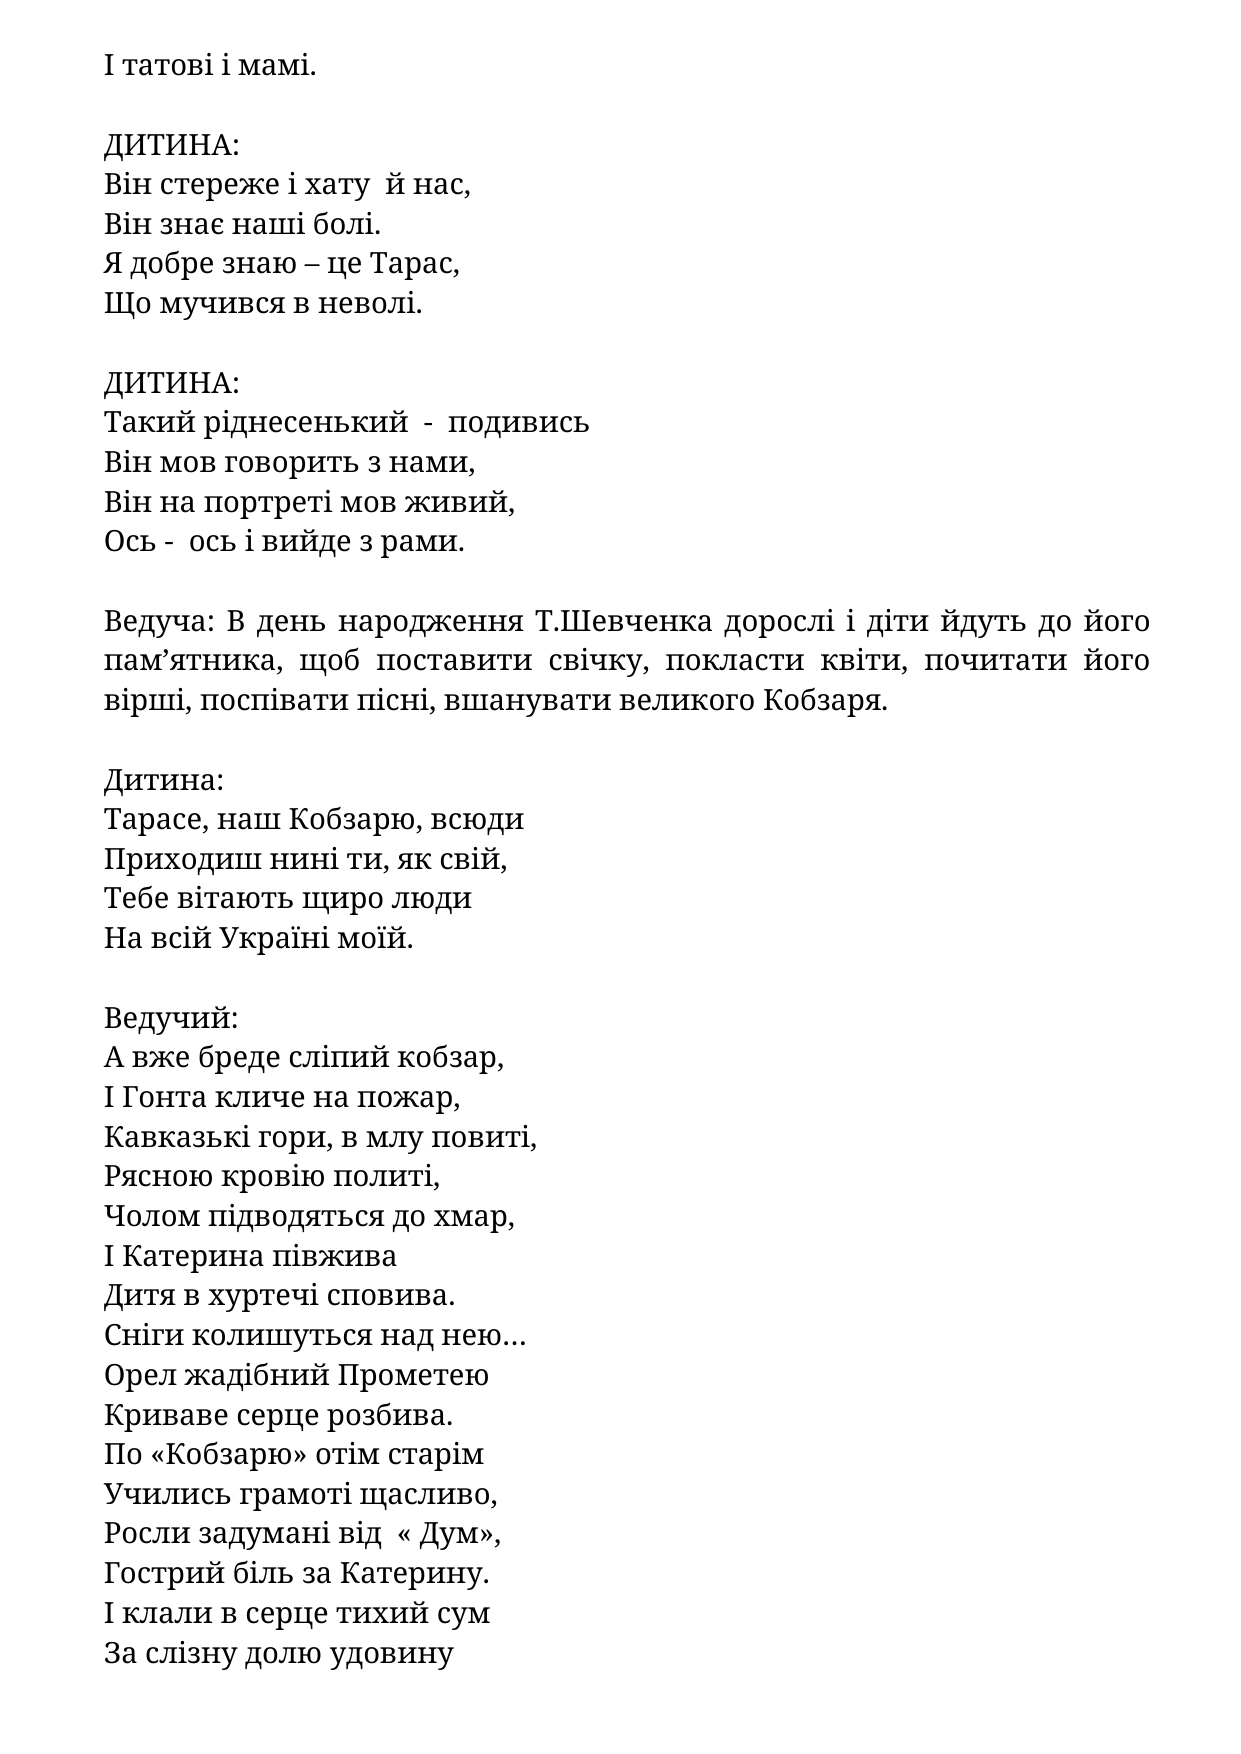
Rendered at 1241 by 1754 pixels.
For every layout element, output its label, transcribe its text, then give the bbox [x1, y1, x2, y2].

text По «Кобзарю» отім старім [103, 1433, 1152, 1473]
text Такий ріднесенький - подивись [103, 402, 1152, 441]
text ДИТИНА: [103, 362, 1152, 402]
text І Гонта кличе на пожар, [103, 1076, 1152, 1116]
text А вже бреде сліпий кобзар, [103, 1037, 1152, 1076]
text Росли задумані від « Дум», [103, 1513, 1152, 1552]
text Що мучився в неволі. [103, 282, 1152, 322]
text Орел жадібний Прометею [103, 1354, 1152, 1394]
text Він стереже і хату й нас, [103, 163, 1152, 203]
text Ведуча: В день народження Т.Шевченка дорослі і діти йдуть до його пам’ятника, щоб поставити свічку, покласти квіти, почитати його вірші, поспівати пісні, вшанувати великого Кобзаря. [103, 600, 1152, 719]
text Учились грамоті щасливо, [103, 1473, 1152, 1513]
text Він мов говорить з нами, [103, 441, 1152, 481]
text Кавказькі гори, в млу повиті, [103, 1116, 1152, 1156]
text Сніги колишуться над нею… [103, 1314, 1152, 1354]
text Гострий біль за Катерину. [103, 1552, 1152, 1592]
text На всій Україні моїй. [103, 917, 1152, 957]
text Дитина: [103, 759, 1152, 798]
text ДИТИНА: [103, 124, 1152, 163]
text Я добре знаю – це Тарас, [103, 243, 1152, 282]
text Він на портреті мов живий, [103, 481, 1152, 521]
text Ось - ось і вийде з рами. [103, 521, 1152, 560]
text Тарасе, наш Кобзарю, всюди [103, 798, 1152, 838]
text За слізну долю удовину [103, 1632, 1152, 1672]
text Він знає наші болі. [103, 203, 1152, 243]
text І Катерина півжива [103, 1235, 1152, 1275]
text Криваве серце розбива. [103, 1394, 1152, 1433]
text Тебе вітають щиро люди [103, 878, 1152, 917]
text І татові і мамі. [103, 44, 1152, 84]
text Чолом підводяться до хмар, [103, 1195, 1152, 1235]
text Рясною кровію политі, [103, 1156, 1152, 1195]
text Дитя в хуртечі сповива. [103, 1275, 1152, 1314]
text Ведучий: [103, 997, 1152, 1037]
text І клали в серце тихий сум [103, 1592, 1152, 1632]
text Приходиш нині ти, як свій, [103, 838, 1152, 878]
